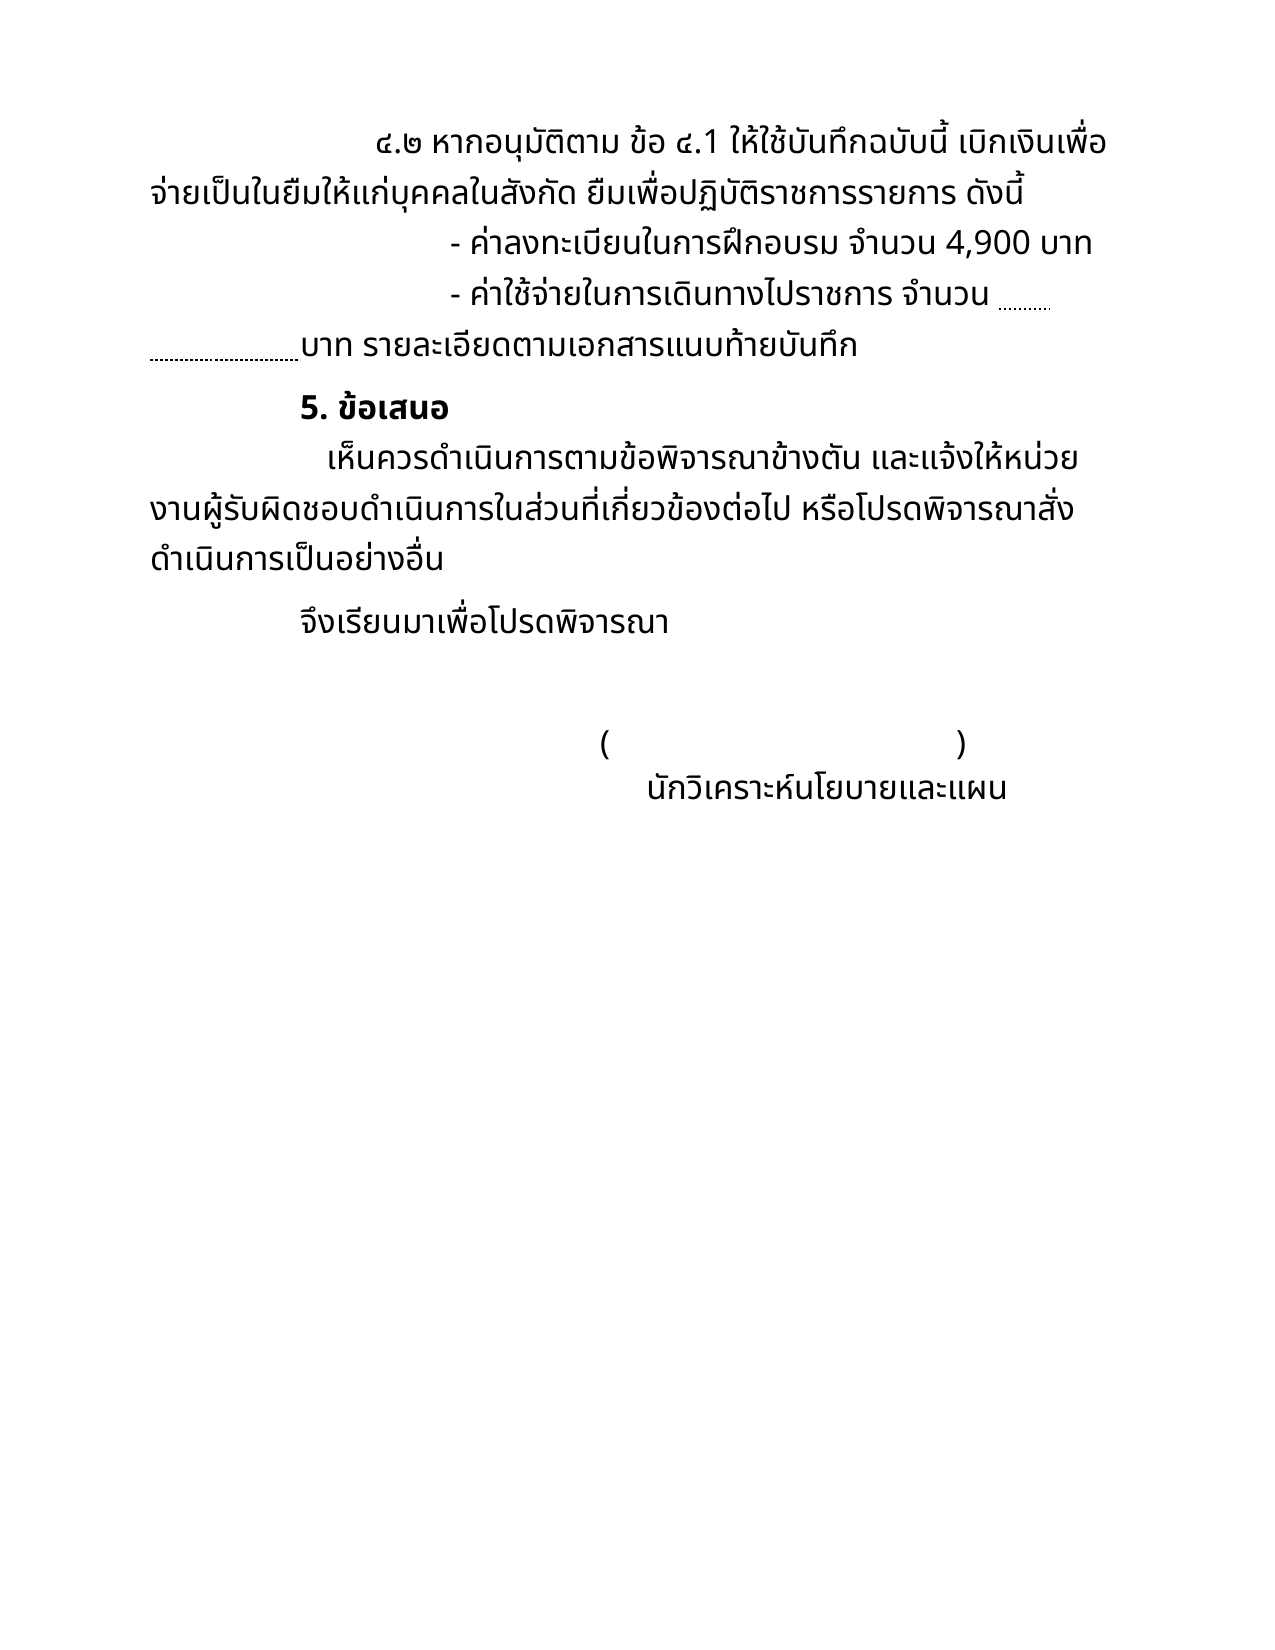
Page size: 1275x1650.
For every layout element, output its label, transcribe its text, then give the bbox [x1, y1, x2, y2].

text ๔.๒ หากอนุมัติตาม ข้อ ๔.1 ให้ใช้บันทึกฉบับนี้ เบิกเงินเพื่อจ่ายเป็นในยืมให้แก่บุคคลในสังกัด ยืมเพื่อปฏิบัติราชการรายการ ดังนี้ [150, 118, 1125, 219]
text ( ) [150, 719, 1125, 764]
text นักวิเคราะห์นโยบายและแผน [150, 764, 1125, 814]
text - ค่าใช้จ่ายในการเดินทางไปราชการ จำนวน บาท รายละเอียดตามเอกสารแนบท้ายบันทึก [150, 270, 1125, 371]
text จึงเรียนมาเพื่อโปรดพิจารณา [150, 598, 1125, 648]
text เห็นควรดำเนินการตามข้อพิจารณาข้างตัน และแจ้งให้หน่วยงานผู้รับผิดชอบดำเนินการในส่วนที่เกี่ยวข้องต่อไป หรือโปรดพิจารณาสั่งดำเนินการเป็นอย่างอื่น [150, 434, 1125, 585]
text 5. ข้อเสนอ [150, 383, 1125, 434]
text - ค่าลงทะเบียนในการฝึกอบรม จำนวน 4,900 บาท [150, 219, 1125, 270]
